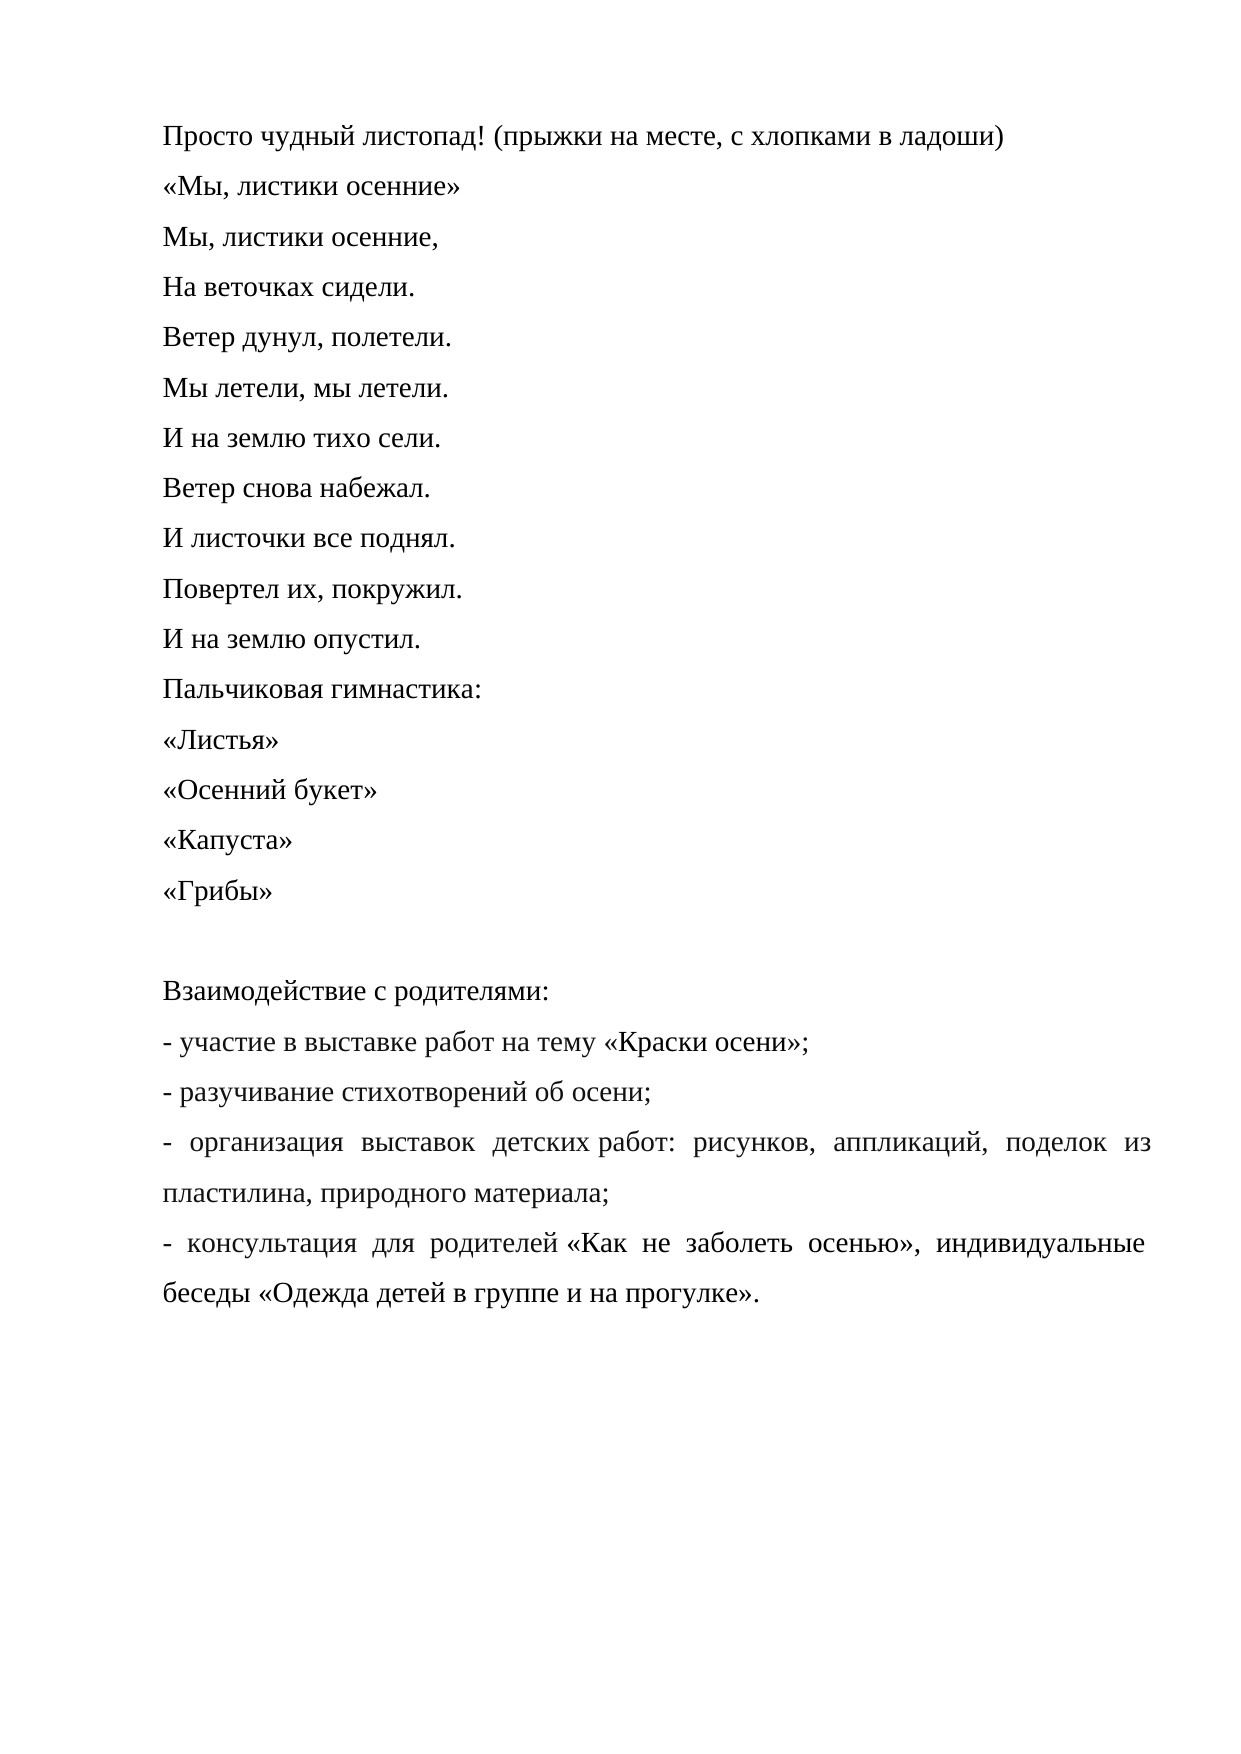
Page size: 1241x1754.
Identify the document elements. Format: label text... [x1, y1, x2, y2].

text Повертел их, покружил. [162, 571, 1152, 604]
text «Мы, листики осенние» [162, 168, 1152, 202]
text Ветер дунул, полетели. [162, 319, 1152, 353]
text - участие в выставке работ на тему «Краски осени»; [162, 1024, 1152, 1057]
text «Капуста» [162, 822, 1152, 856]
text Ветер снова набежал. [162, 470, 1152, 504]
text И на землю опустил. [162, 621, 1152, 655]
text Мы летели, мы летели. [162, 370, 1152, 403]
text Просто чудный листопад! (прыжки на месте, с хлопками в ладоши) [162, 118, 1152, 152]
text На веточках сидели. [162, 269, 1152, 303]
list - консультация для родителей «Как не заболеть осенью», индивидуальные беседы «Одежда детей в группе и на прогулке». [162, 1225, 1146, 1309]
text «Грибы» [162, 873, 1152, 906]
text Пальчиковая гимнастика: [162, 672, 1152, 705]
text И листочки все поднял. [162, 521, 1152, 554]
text «Осенний букет» [162, 772, 1152, 806]
text - разучивание стихотворений об осени; [162, 1074, 1152, 1108]
text И на землю тихо сели. [162, 420, 1152, 453]
text Мы, листики осенние, [162, 219, 1152, 252]
text - организация выставок детских работ: рисунков, аппликаций, поделок из пластилина, природного материала; [162, 1124, 1152, 1208]
text Взаимодействие с родителями: [162, 973, 1152, 1007]
text «Листья» [162, 722, 1152, 755]
